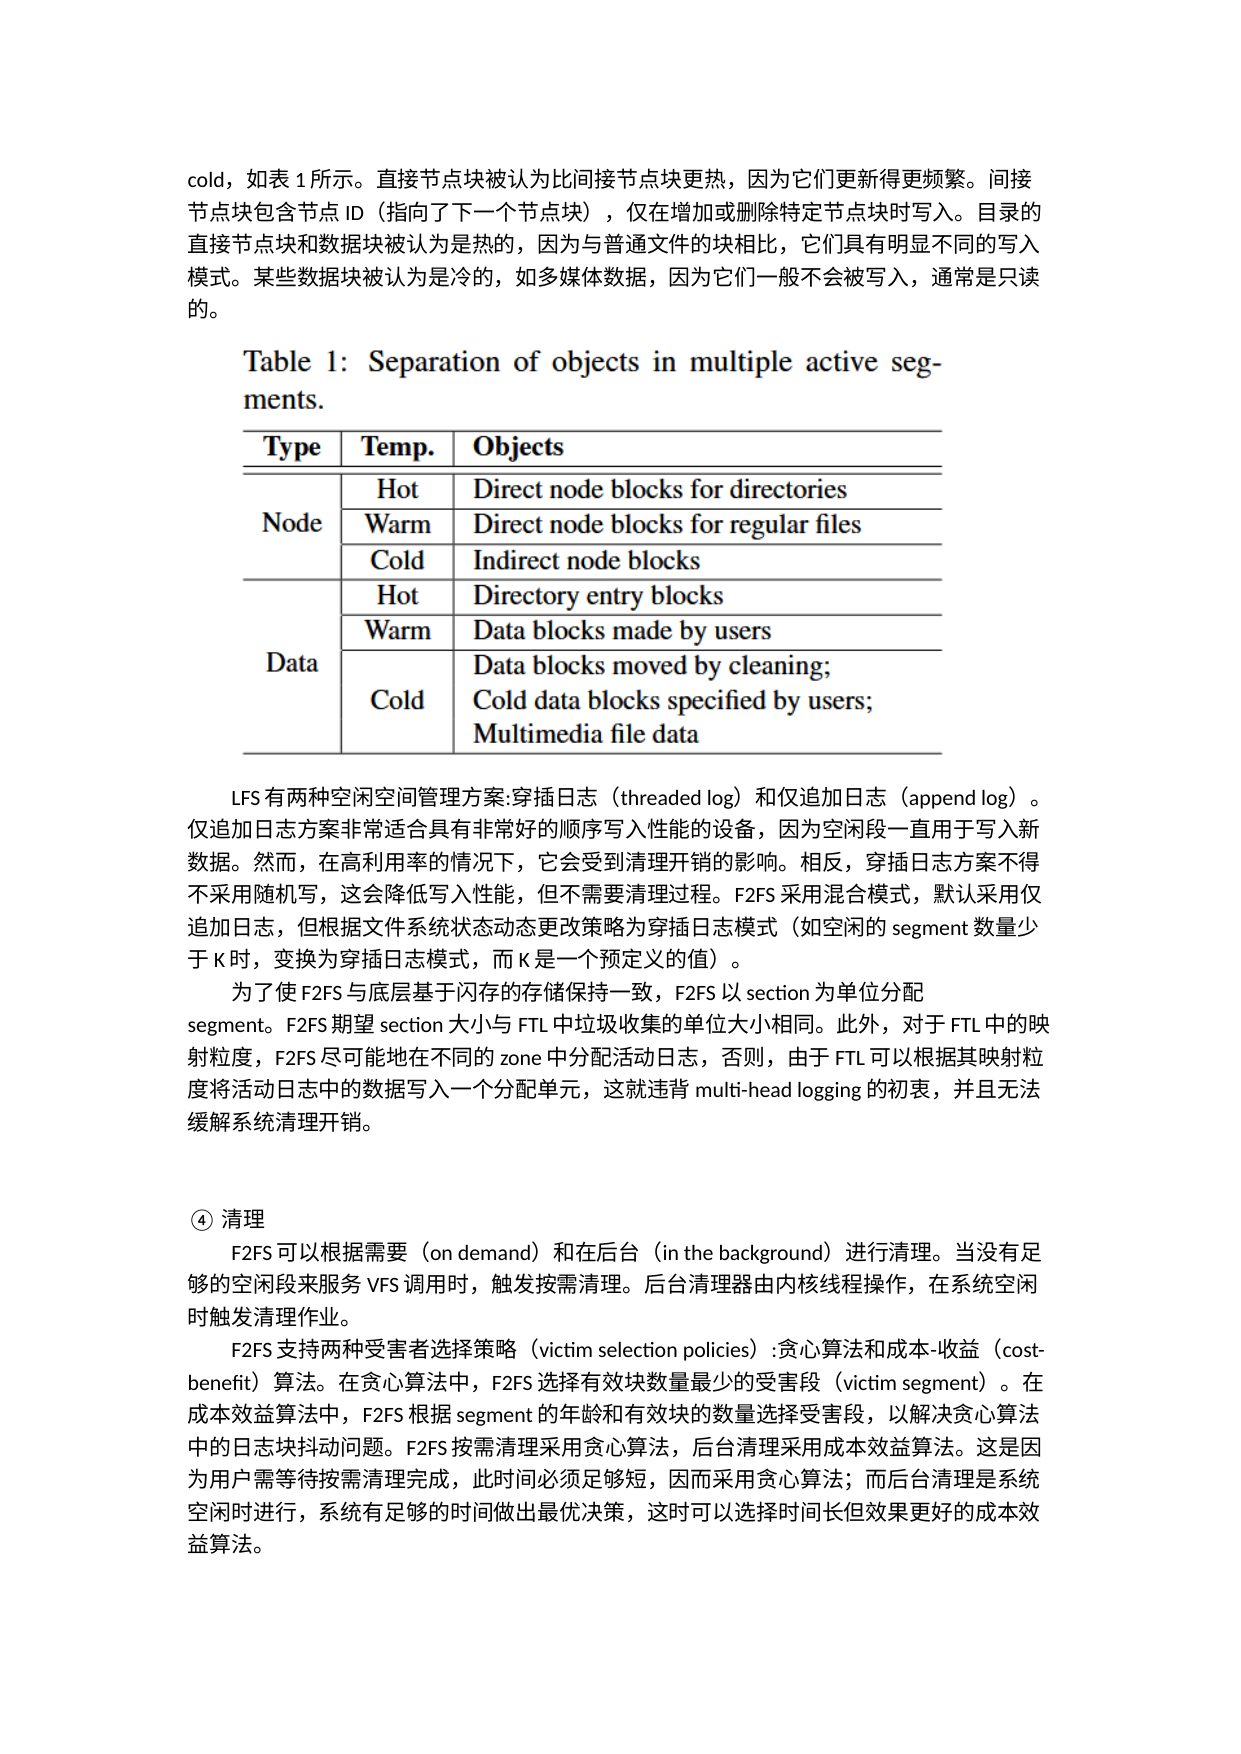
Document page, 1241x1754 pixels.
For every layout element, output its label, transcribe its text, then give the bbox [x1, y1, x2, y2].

text 为了使F2FS与底层基于闪存的存储保持一致，F2FS以section为单位分配segment。F2FS期望section大小与FTL中垃圾收集的单位大小相同。此外，对于FTL中的映射粒度，F2FS尽可能地在不同的zone中分配活动日志，否则，由于FTL可以根据其映射粒度将活动日志中的数据写入一个分配单元，这就违背multi-head logging的初衷，并且无法缓解系统清理开销。 [187, 974, 1053, 1137]
text ④ 清理 [187, 1202, 1053, 1234]
text F2FS支持两种受害者选择策略（victim selection policies）:贪心算法和成本-收益（cost-benefit）算法。在贪心算法中，F2FS选择有效块数量最少的受害段（victim segment）。在成本效益算法中，F2FS根据segment的年龄和有效块的数量选择受害段，以解决贪心算法中的日志块抖动问题。F2FS按需清理采用贪心算法，后台清理采用成本效益算法。这是因为用户需等待按需清理完成，此时间必须足够短，因而采用贪心算法；而后台清理是系统空闲时进行，系统有足够的时间做出最优决策，这时可以选择时间长但效果更好的成本效益算法。 [187, 1332, 1053, 1559]
text F2FS可以根据需要（on demand）和在后台（in the background）进行清理。当没有足够的空闲段来服务VFS调用时，触发按需清理。后台清理器由内核线程操作，在系统空闲时触发清理作业。 [187, 1234, 1053, 1332]
picture [231, 339, 957, 765]
text LFS有两种空闲空间管理方案:穿插日志（threaded log）和仅追加日志（append log）。仅追加日志方案非常适合具有非常好的顺序写入性能的设备，因为空闲段一直用于写入新数据。然而，在高利用率的情况下，它会受到清理开销的影响。相反，穿插日志方案不得不采用随机写，这会降低写入性能，但不需要清理过程。F2FS采用混合模式，默认采用仅追加日志，但根据文件系统状态动态更改策略为穿插日志模式（如空闲的segment数量少于K时，变换为穿插日志模式，而K是一个预定义的值）。 [187, 779, 1053, 974]
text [187, 162, 1053, 324]
